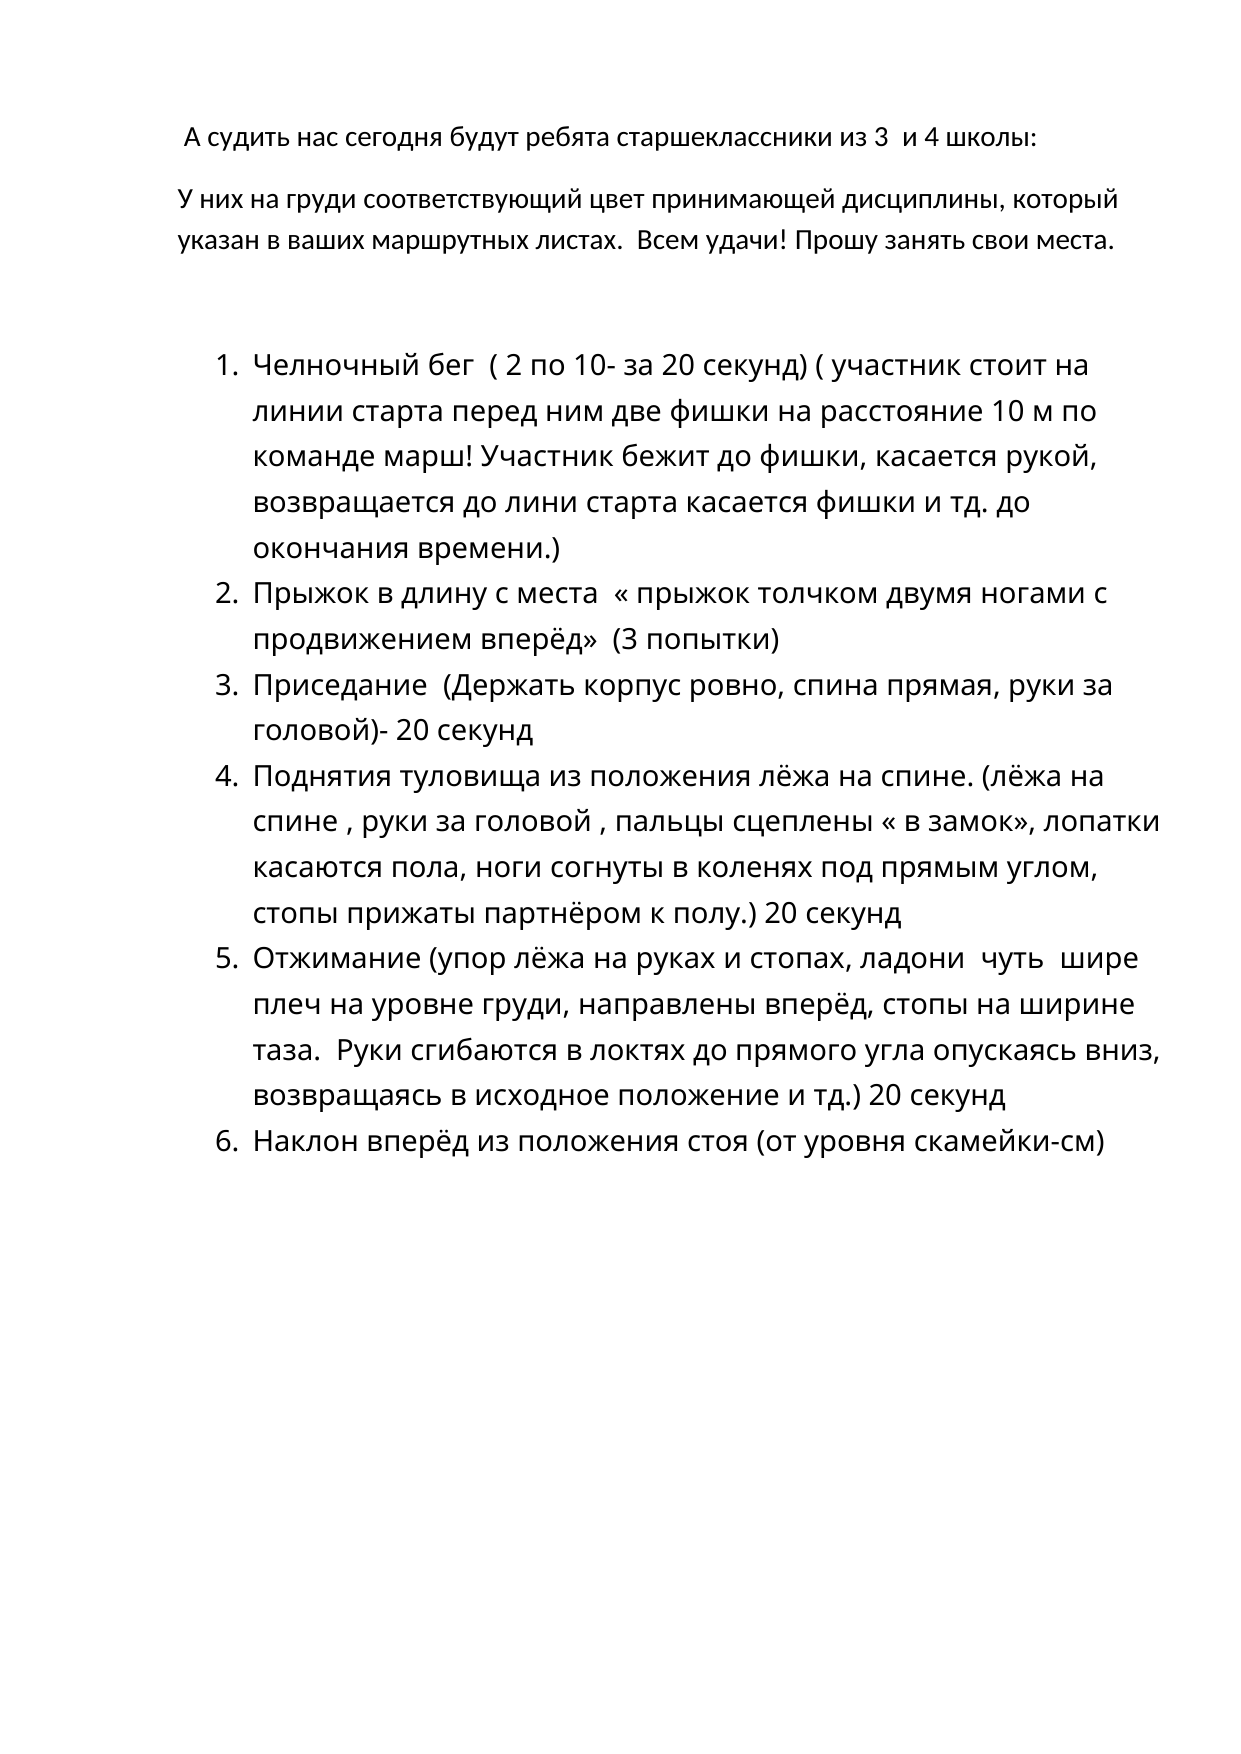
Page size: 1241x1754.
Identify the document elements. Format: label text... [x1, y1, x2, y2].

list Поднятия туловища из положения лёжа на спине. (лёжа на спине , руки за головой , пальцы сцеплены « в замок», лопатки касаются пола, ноги согнуты в коленях под прямым углом, стопы прижаты партнёром к полу.) 20 секунд [215, 755, 1181, 932]
list Отжимание (упор лёжа на руках и стопах, ладони чуть шире плеч на уровне груди, направлены вперёд, стопы на ширине таза. Руки сгибаются в локтях до прямого угла опускаясь вниз, возвращаясь в исходное положение и тд.) 20 секунд [215, 937, 1181, 1114]
list Приседание (Держать корпус ровно, спина прямая, руки за головой)- 20 секунд [215, 664, 1181, 749]
list Наклон вперёд из положения стоя (от уровня скамейки-см) [215, 1120, 1181, 1160]
text А судить нас сегодня будут ребята старшеклассники из 3 и 4 школы: [177, 118, 1181, 154]
list Челночный бег ( 2 по 10- за 20 секунд) ( участник стоит на линии старта перед ним две фишки на расстояние 10 м по команде марш! Участник бежит до фишки, касается рукой, возвращается до лини старта касается фишки и тд. до окончания времени.) [215, 344, 1181, 567]
list Прыжок в длину с места « прыжок толчком двумя ногами с продвижением вперёд» (3 попытки) [215, 572, 1181, 658]
text У них на груди соответствующий цвет принимающей дисциплины, который указан в ваших маршрутных листах. Всем удачи! Прошу занять свои места. [177, 180, 1181, 256]
